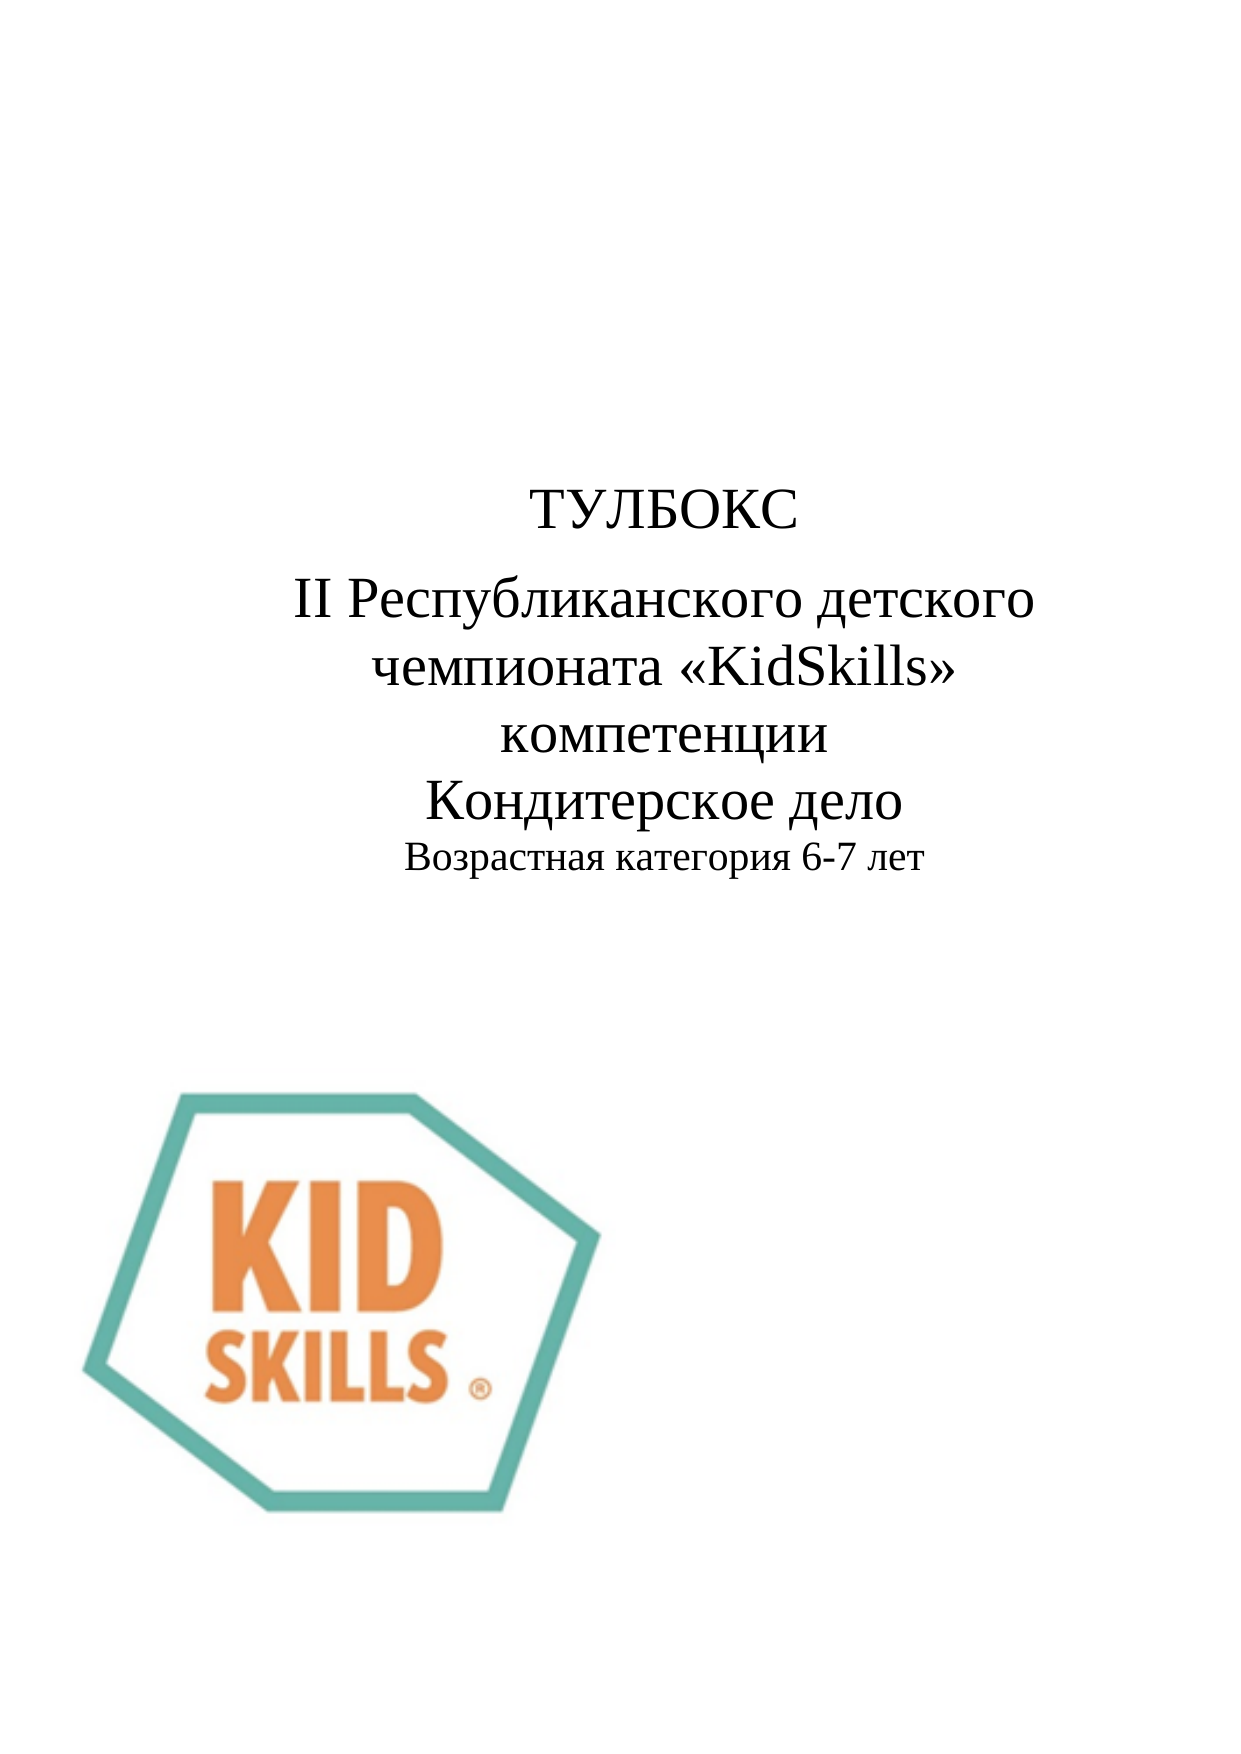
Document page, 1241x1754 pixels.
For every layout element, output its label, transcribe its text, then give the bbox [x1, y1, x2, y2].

subtitle Кондитерское дело [177, 765, 1152, 832]
text компетенции [177, 698, 1152, 765]
text II Республиканского детского чемпионата «KidSkills» [177, 563, 1152, 698]
subtitle Возрастная категория 6-7 лет [177, 832, 1152, 880]
picture [32, 993, 653, 1614]
text ТУЛБОКС [177, 474, 1152, 541]
